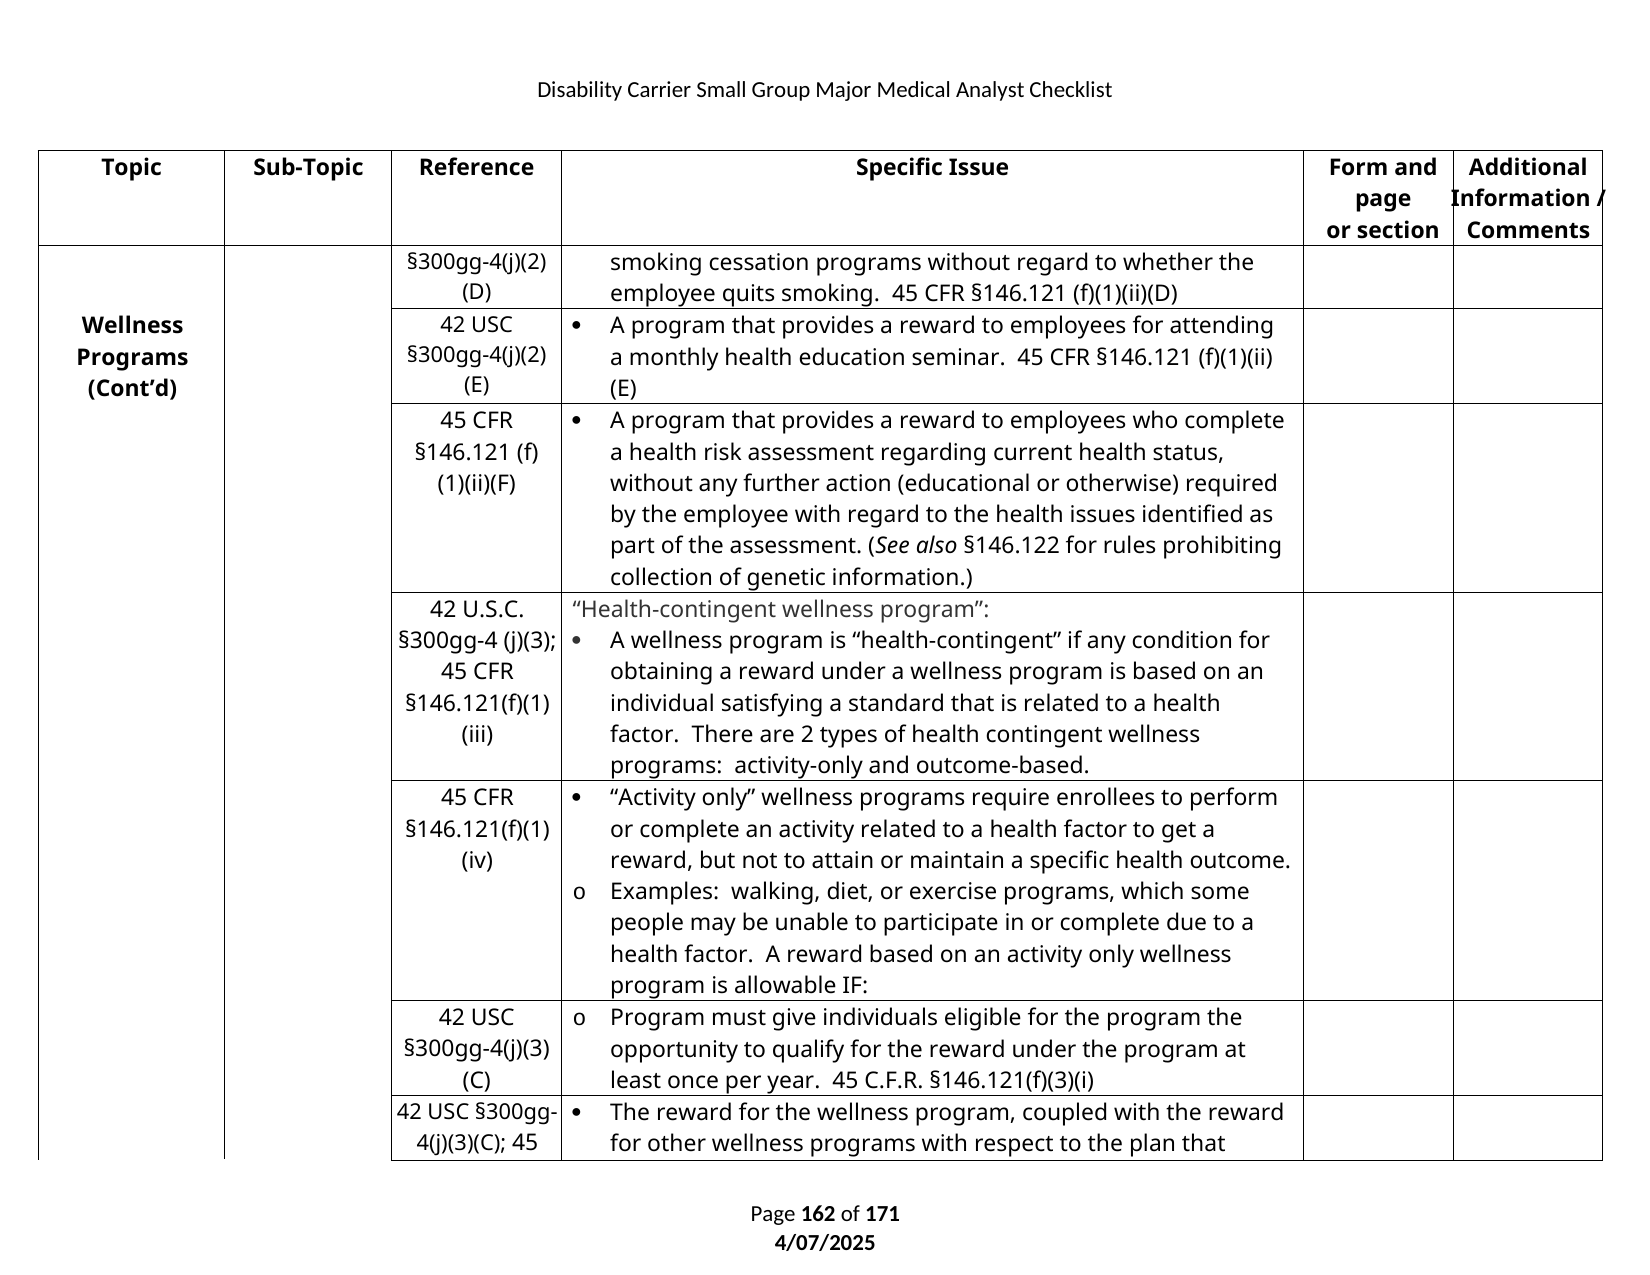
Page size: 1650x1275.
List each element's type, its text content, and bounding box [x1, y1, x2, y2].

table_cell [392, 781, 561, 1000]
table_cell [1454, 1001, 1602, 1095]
table_header Form and page or section [1304, 151, 1453, 245]
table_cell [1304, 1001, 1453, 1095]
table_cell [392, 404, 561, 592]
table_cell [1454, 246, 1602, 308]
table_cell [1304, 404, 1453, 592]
table_header Reference [392, 151, 561, 245]
table_header Specific Issue [562, 151, 1303, 245]
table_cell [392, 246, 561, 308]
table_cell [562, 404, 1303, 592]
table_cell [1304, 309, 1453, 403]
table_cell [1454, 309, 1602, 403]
table_header Topic [39, 151, 224, 245]
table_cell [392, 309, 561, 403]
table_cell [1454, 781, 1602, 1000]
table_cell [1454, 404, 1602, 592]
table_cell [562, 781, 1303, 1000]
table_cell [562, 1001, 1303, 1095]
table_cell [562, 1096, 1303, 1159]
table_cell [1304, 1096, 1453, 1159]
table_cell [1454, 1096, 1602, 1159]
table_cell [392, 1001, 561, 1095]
table_header Additional Information / Comments [1454, 151, 1602, 245]
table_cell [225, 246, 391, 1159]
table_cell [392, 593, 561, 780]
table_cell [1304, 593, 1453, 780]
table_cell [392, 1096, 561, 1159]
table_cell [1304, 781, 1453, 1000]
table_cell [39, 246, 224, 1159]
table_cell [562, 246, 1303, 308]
table_header Sub-Topic [225, 151, 391, 245]
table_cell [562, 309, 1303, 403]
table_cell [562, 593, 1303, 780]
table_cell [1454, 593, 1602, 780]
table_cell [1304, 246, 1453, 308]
